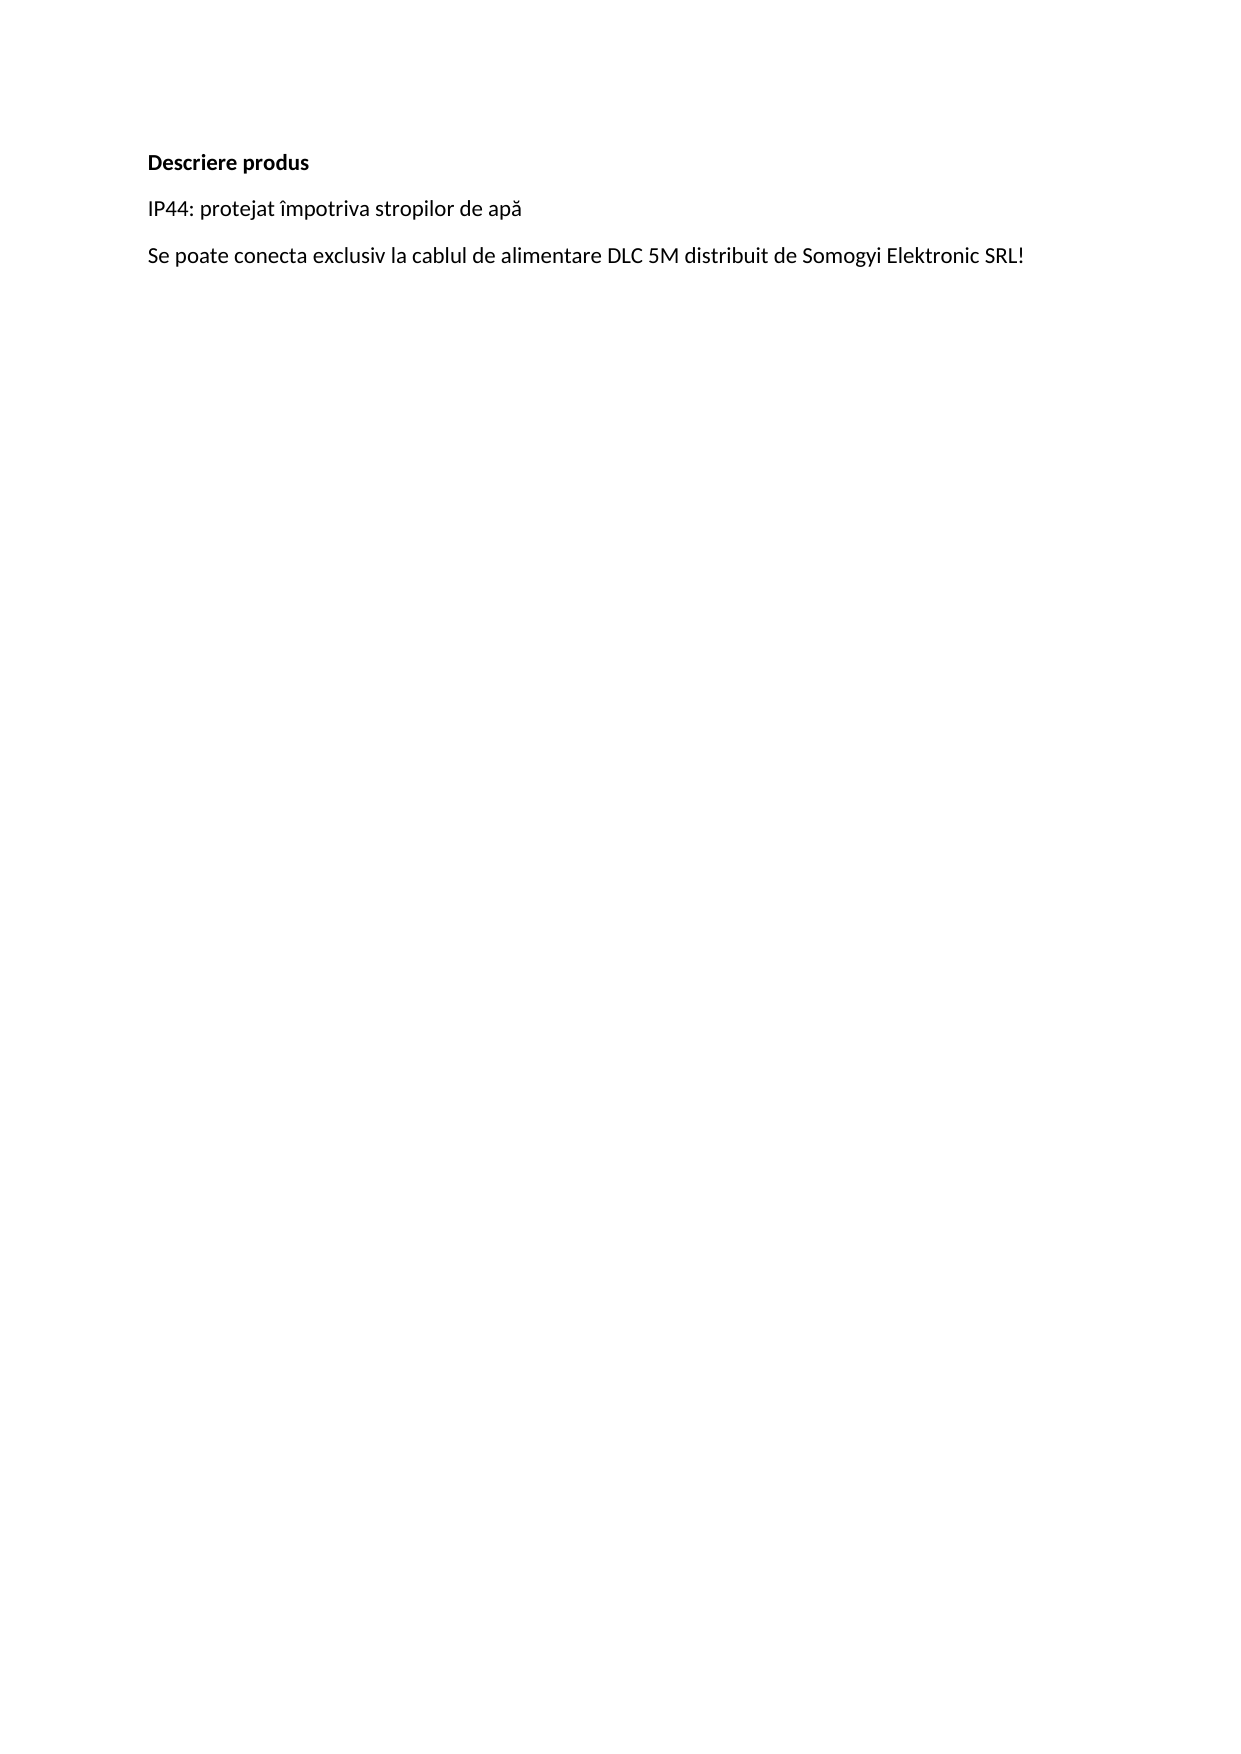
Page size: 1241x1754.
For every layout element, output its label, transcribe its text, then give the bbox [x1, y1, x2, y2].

text IP44: protejat împotriva stropilor de apă [148, 194, 1093, 222]
text Descriere produs [148, 148, 1093, 176]
text Se poate conecta exclusiv la cablul de alimentare DLC 5M distribuit de Somogyi Elektronic SRL! [148, 241, 1093, 269]
